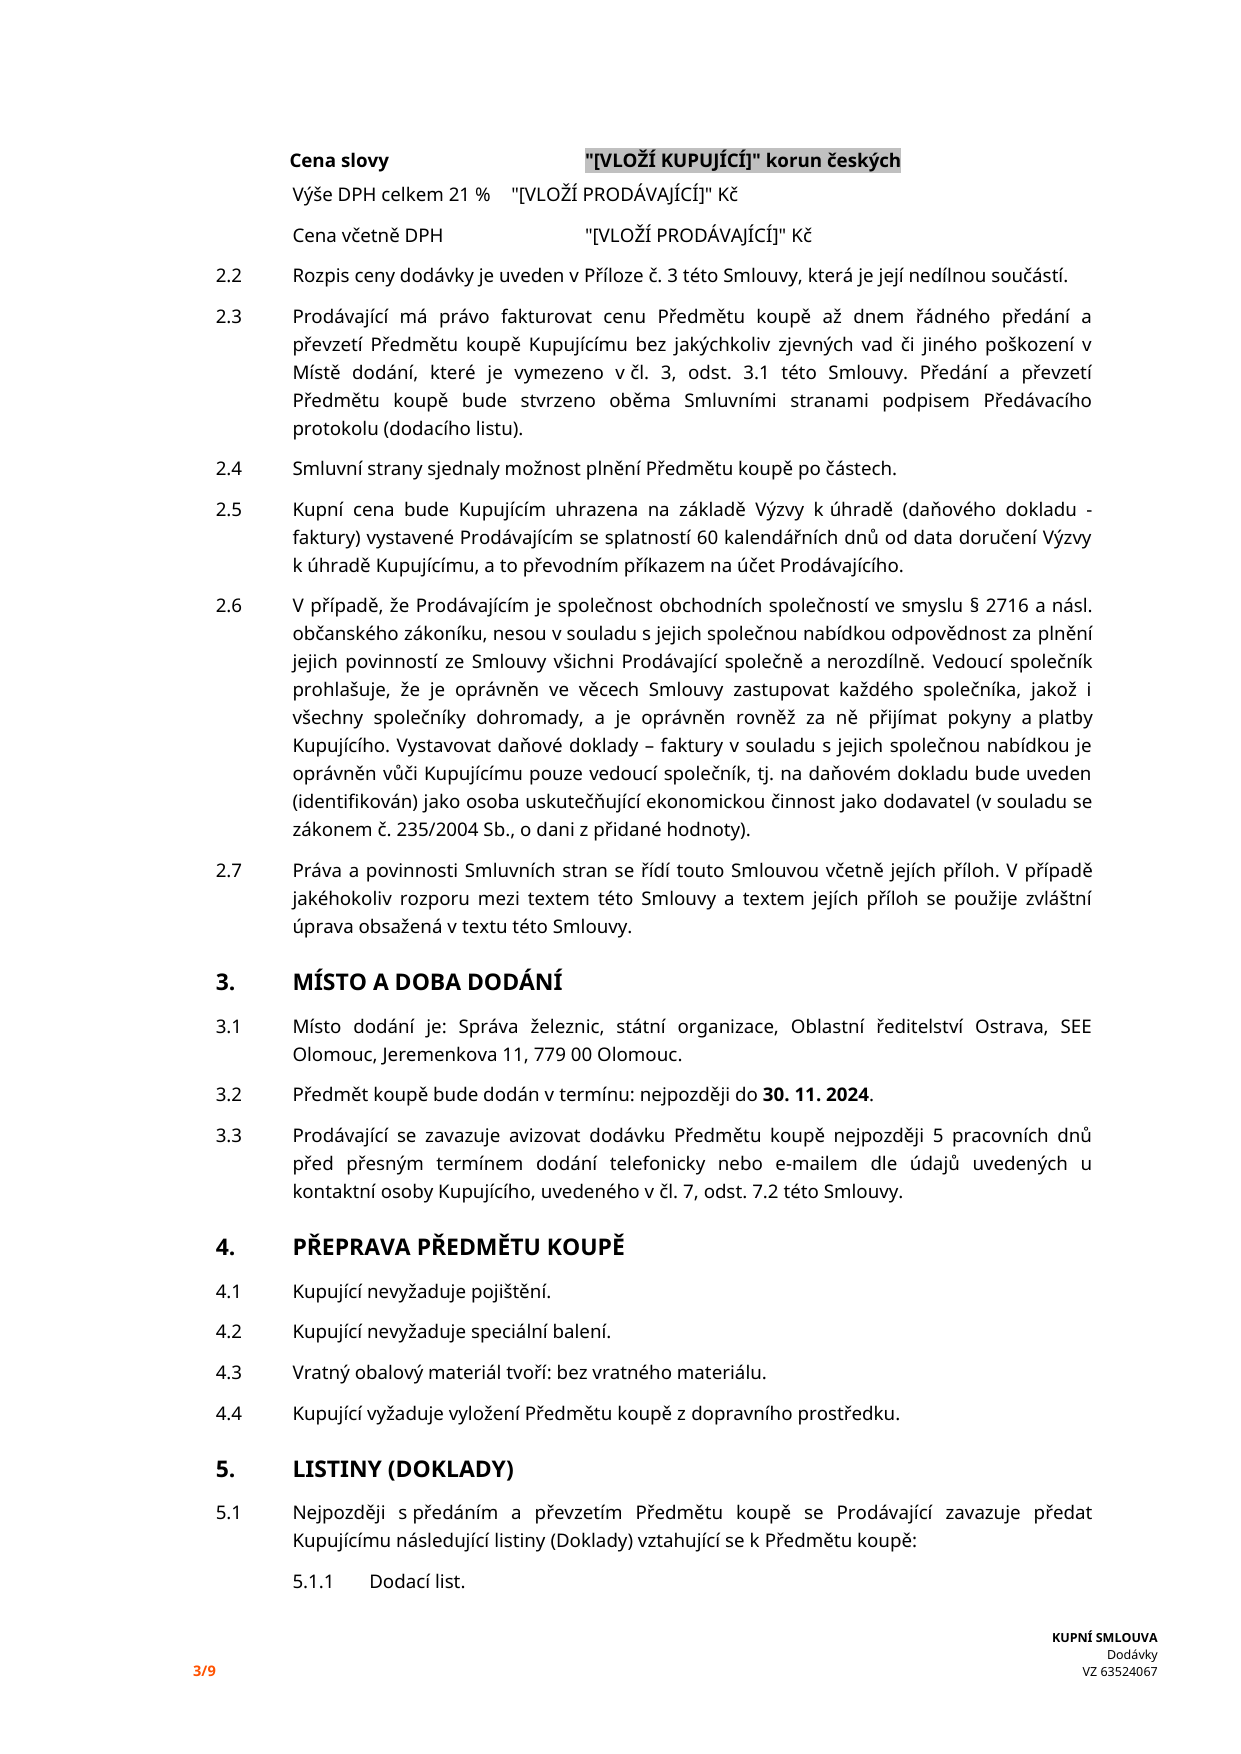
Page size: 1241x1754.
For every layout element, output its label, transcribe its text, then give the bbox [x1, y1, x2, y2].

text Dodací list. [292, 1568, 1093, 1594]
text Vratný obalový materiál tvoří: bez vratného materiálu. [216, 1359, 1093, 1385]
text místo a doba dodání [216, 966, 1093, 998]
list Výše DPH celkem 21 % "[VLOŽÍ PRODÁVAJÍCÍ]" Kč [292, 181, 1093, 207]
text Nejpozději s předáním a převzetím Předmětu koupě se Prodávající zavazuje předat Kupujícímu následující listiny (Doklady) vztahující se k Předmětu koupě: [216, 1500, 1093, 1553]
text V případě, že Prodávajícím je společnost obchodních společností ve smyslu § 2716 a násl. občanského zákoníku, nesou v souladu s jejich společnou nabídkou odpovědnost za plnění jejich povinností ze Smlouvy všichni Prodávající společně a nerozdílně. Vedoucí společník prohlašuje, že je oprávněn ve věcech Smlouvy zastupovat každého společníka, jakož i všechny společníky dohromady, a je oprávněn rovněž za ně přijímat pokyny a platby Kupujícího. Vystavovat daňové doklady – faktury v souladu s jejich společnou nabídkou je oprávněn vůči Kupujícímu pouze vedoucí společník, tj. na daňovém dokladu bude uveden (identifikován) jako osoba uskutečňující ekonomickou činnost jako dodavatel (v souladu se zákonem č. 235/2004 Sb., o dani z přidané hodnoty). [216, 593, 1093, 842]
text Kupující nevyžaduje speciální balení. [216, 1319, 1093, 1344]
text Prodávající má právo fakturovat cenu Předmětu koupě až dnem řádného předání a převzetí Předmětu koupě Kupujícímu bez jakýchkoliv zjevných vad či jiného poškození v Místě dodání, které je vymezeno v čl. 3, odst. 3.1 této Smlouvy. Předání a převzetí Předmětu koupě bude stvrzeno oběma Smluvními stranami podpisem Předávacího protokolu (dodacího listu). [216, 303, 1093, 441]
text Kupní cena bude Kupujícím uhrazena na základě Výzvy k úhradě (daňového dokladu - faktury) vystavené Prodávajícím se splatností 60 kalendářních dnů od data doručení Výzvy k úhradě Kupujícímu, a to převodním příkazem na účet Prodávajícího. [216, 496, 1093, 578]
text přeprava předmětu koupě [216, 1231, 1093, 1263]
text Kupující vyžaduje vyložení Předmětu koupě z dopravního prostředku. [216, 1400, 1093, 1425]
text Předmět koupě bude dodán v termínu: nejpozději do 30. 11. 2024. [216, 1082, 1093, 1107]
list Cena včetně DPH "[VLOŽÍ PRODÁVAJÍCÍ]" Kč [292, 222, 1093, 247]
text Cena slovy "[VLOŽÍ KUPUJÍCÍ]" korun českých [289, 147, 1093, 173]
text Listiny (Doklady) [216, 1453, 1093, 1484]
text Smluvní strany sjednaly možnost plnění Předmětu koupě po částech. [216, 456, 1093, 481]
text Místo dodání je: Správa železnic, státní organizace, Oblastní ředitelství Ostrava, SEE Olomouc, Jeremenkova 11, 779 00 Olomouc. [216, 1013, 1093, 1067]
text Rozpis ceny dodávky je uveden v Příloze č. 3 této Smlouvy, která je její nedílnou součástí. [216, 262, 1093, 288]
text Prodávající se zavazuje avizovat dodávku Předmětu koupě nejpozději 5 pracovních dnů před přesným termínem dodání telefonicky nebo e-mailem dle údajů uvedených u kontaktní osoby Kupujícího, uvedeného v čl. 7, odst. 7.2 této Smlouvy. [216, 1122, 1093, 1204]
text Práva a povinnosti Smluvních stran se řídí touto Smlouvou včetně jejích příloh. V případě jakéhokoliv rozporu mezi textem této Smlouvy a textem jejích příloh se použije zvláštní úprava obsažená v textu této Smlouvy. [216, 857, 1093, 939]
text Kupující nevyžaduje pojištění. [216, 1278, 1093, 1304]
